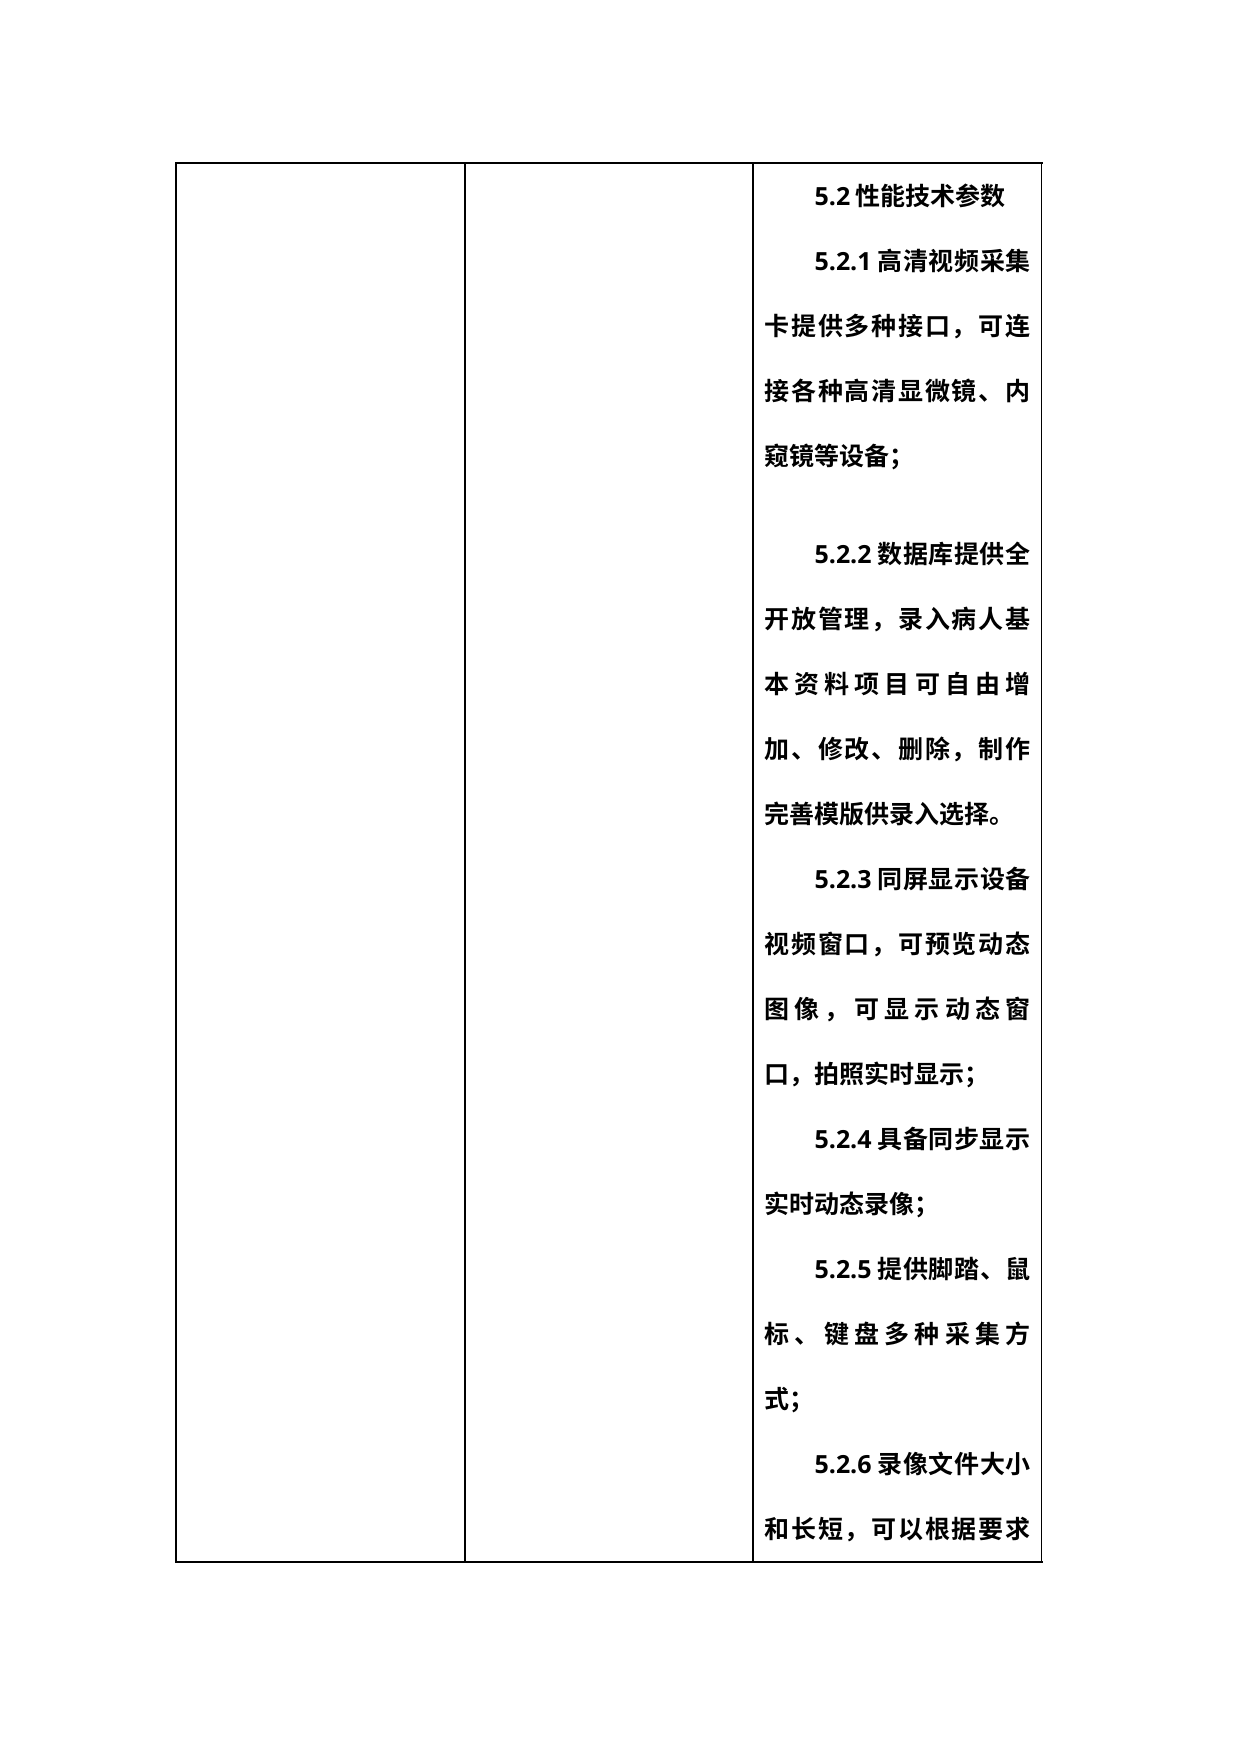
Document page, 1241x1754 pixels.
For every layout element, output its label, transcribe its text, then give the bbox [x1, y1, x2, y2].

table_cell [177, 164, 464, 1561]
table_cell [754, 164, 1041, 1561]
table_cell 2 [466, 164, 752, 1561]
